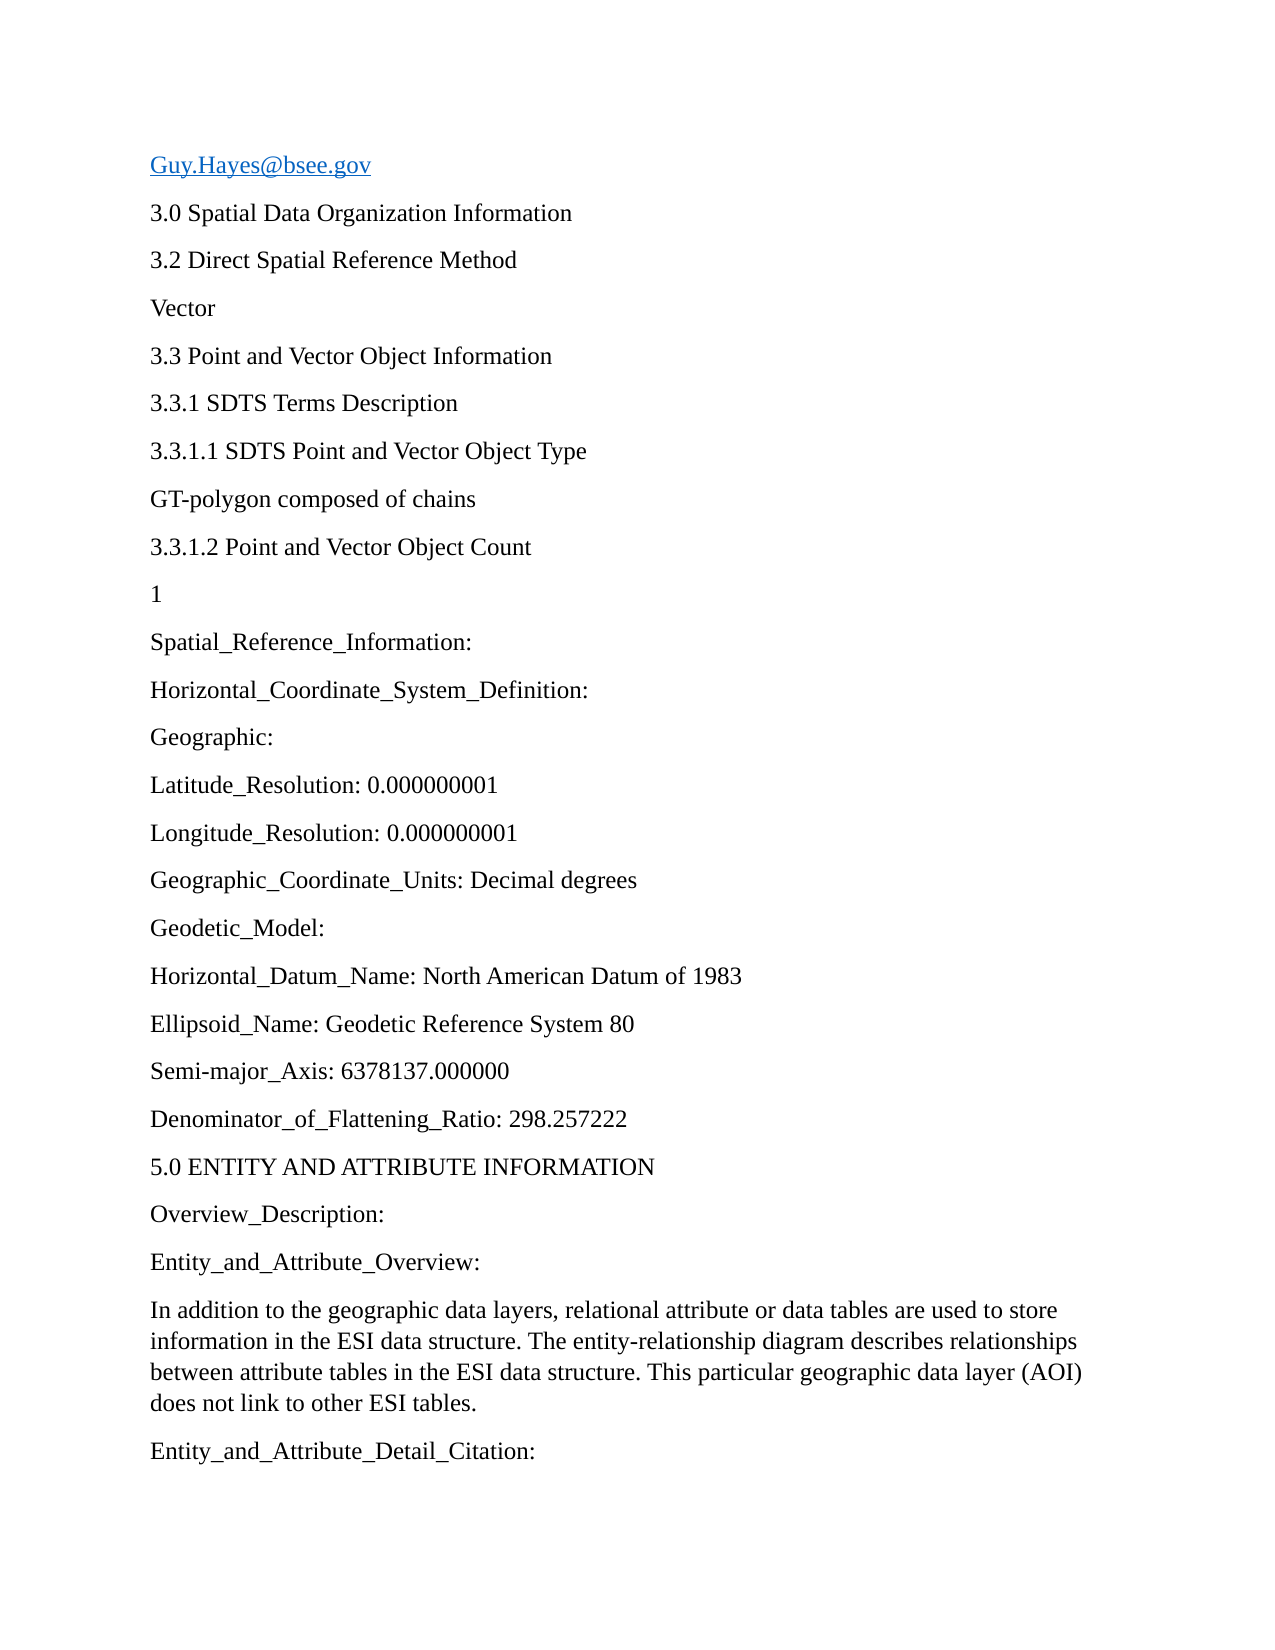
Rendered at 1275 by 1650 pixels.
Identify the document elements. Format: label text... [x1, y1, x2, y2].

text Ellipsoid_Name: Geodetic Reference System 80 [150, 1009, 1125, 1037]
text 3.2 Direct Spatial Reference Method [150, 245, 1125, 274]
text Horizontal_Datum_Name: North American Datum of 1983 [150, 961, 1125, 990]
text Geographic: [150, 722, 1125, 751]
text Denominator_of_Flattening_Ratio: 298.257222 [150, 1104, 1125, 1133]
text Geodetic_Model: [150, 913, 1125, 942]
text 3.3.1 SDTS Terms Description [150, 388, 1125, 417]
text Semi-major_Axis: 6378137.000000 [150, 1056, 1125, 1085]
text 3.3.1.1 SDTS Point and Vector Object Type [150, 436, 1125, 465]
text Guy.Hayes@bsee.gov [150, 150, 1125, 179]
text Horizontal_Coordinate_System_Definition: [150, 675, 1125, 703]
text 1 [150, 579, 1125, 608]
text GT-polygon composed of chains [150, 484, 1125, 513]
text Entity_and_Attribute_Detail_Citation: [150, 1436, 1125, 1464]
text Geographic_Coordinate_Units: Decimal degrees [150, 866, 1125, 894]
text Longitude_Resolution: 0.000000001 [150, 818, 1125, 847]
text Entity_and_Attribute_Overview: [150, 1247, 1125, 1276]
text 5.0 ENTITY AND ATTRIBUTE INFORMATION [150, 1152, 1125, 1181]
text Spatial_Reference_Information: [150, 627, 1125, 656]
text 3.3.1.2 Point and Vector Object Count [150, 532, 1125, 560]
text 3.3 Point and Vector Object Information [150, 341, 1125, 369]
text Overview_Description: [150, 1199, 1125, 1228]
text 3.0 Spatial Data Organization Information [150, 198, 1125, 226]
text Vector [150, 293, 1125, 322]
text Latitude_Resolution: 0.000000001 [150, 770, 1125, 799]
text In addition to the geographic data layers, relational attribute or data tables are used to store information in the ESI data structure. The entity-relationship diagram describes relationships between attribute tables in the ESI data structure. This particular geographic data layer (AOI) does not link to other ESI tables. [150, 1295, 1125, 1417]
